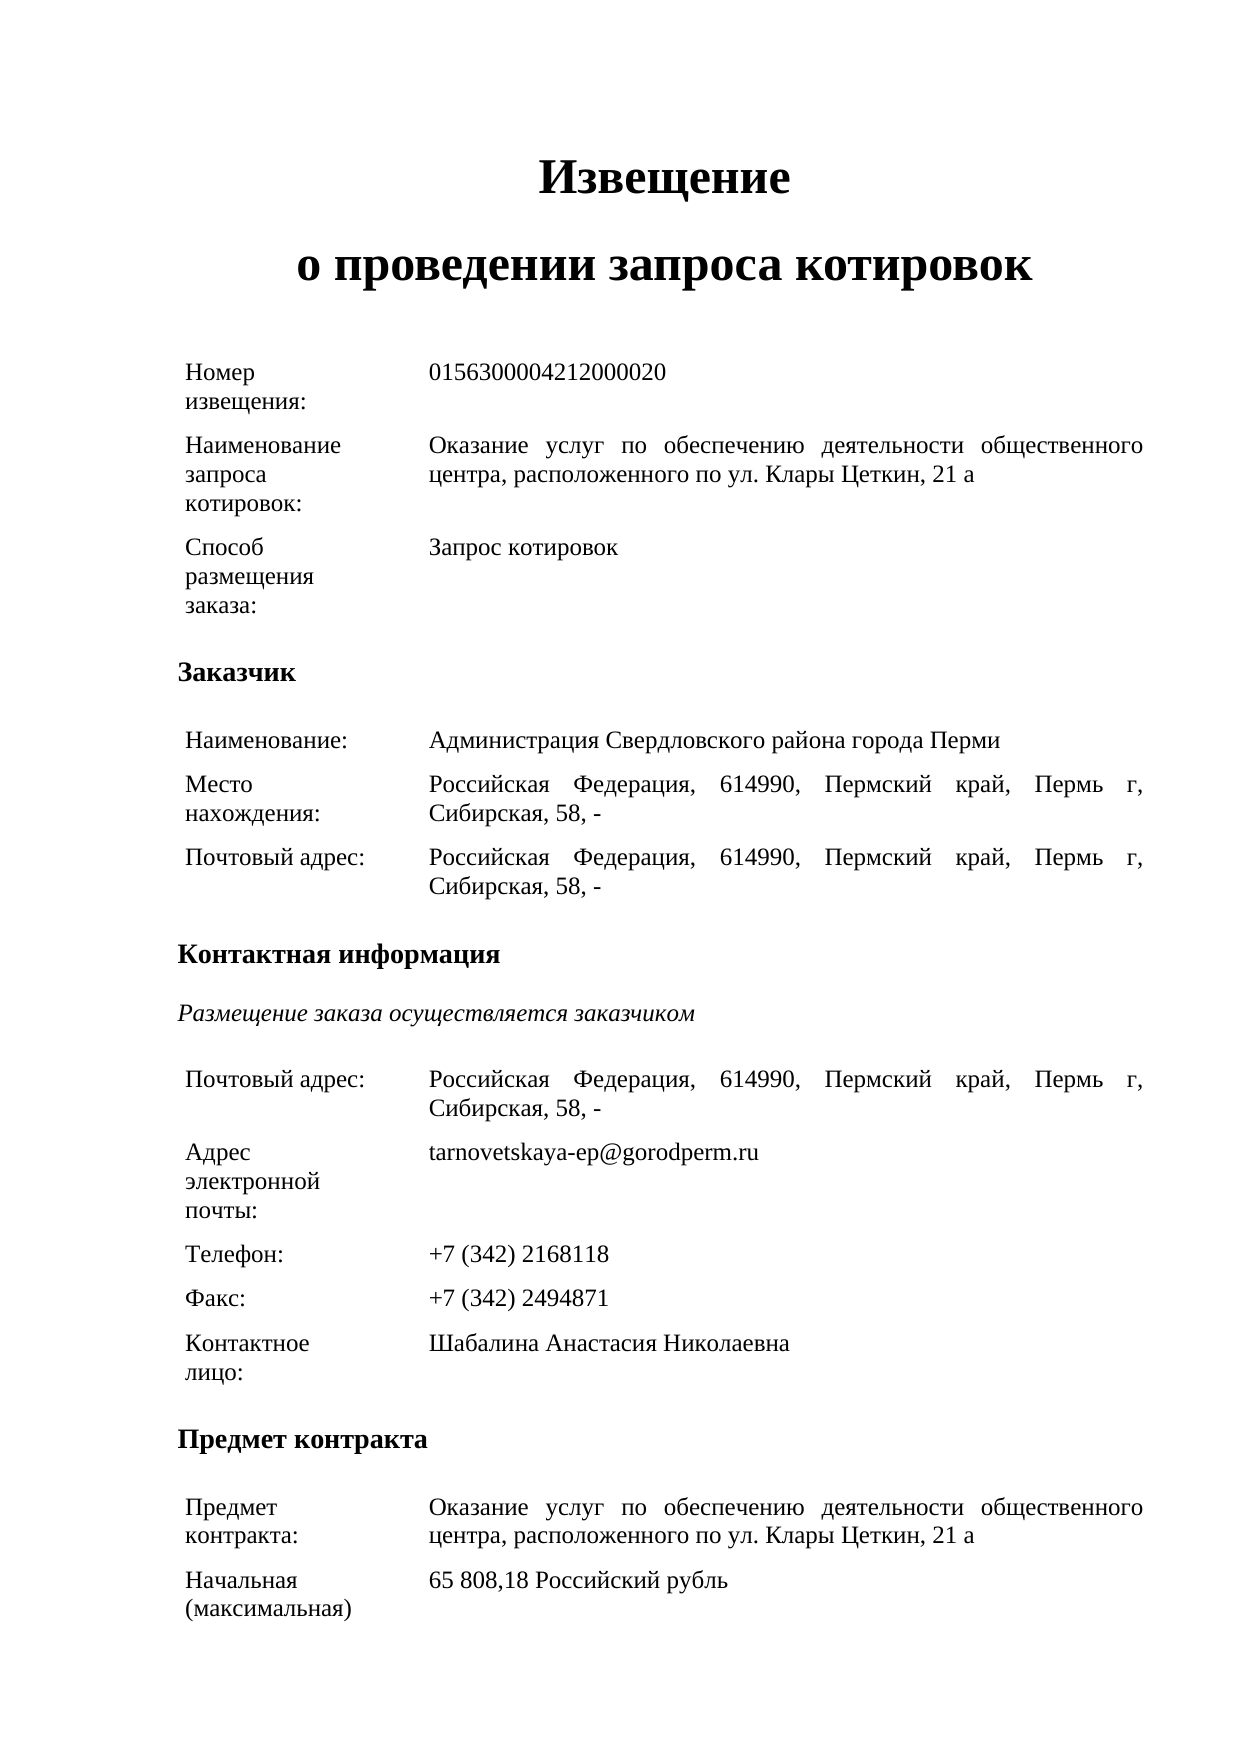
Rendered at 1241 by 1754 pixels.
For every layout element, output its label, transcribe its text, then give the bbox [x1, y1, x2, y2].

table_cell Запрос котировок [421, 524, 1152, 626]
table_header Оказание услуг по обеспечению деятельности общественного центра, расположенного по ул. Клары Цеткин, 21 а [421, 1484, 1152, 1557]
table_cell +7 (342) 2494871 [421, 1276, 1152, 1320]
table_cell Российская Федерация, 614990, Пермский край, Пермь г, Сибирская, 58, - [421, 761, 1152, 834]
table_cell +7 (342) 2168118 [421, 1231, 1152, 1276]
table_cell Российская Федерация, 614990, Пермский край, Пермь г, Сибирская, 58, - [421, 835, 1152, 908]
text Размещение заказа осуществляется заказчиком [177, 998, 1152, 1027]
table_cell Шабалина Анастасия Николаевна [421, 1320, 1152, 1393]
table_cell Контактное лицо: [177, 1320, 421, 1393]
text Заказчик [177, 655, 1152, 688]
table_header Наименование: [177, 717, 421, 761]
table_header 0156300004212000020 [421, 349, 1152, 422]
table_cell Факс: [177, 1276, 421, 1320]
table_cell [421, 1557, 1152, 1630]
text о проведении запроса котировок [177, 234, 1152, 291]
table_cell tarnovetskaya-ep@gorodperm.ru [421, 1129, 1152, 1231]
table_cell Телефон: [177, 1231, 421, 1276]
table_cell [177, 1557, 421, 1630]
table_cell Оказание услуг по обеспечению деятельности общественного центра, расположенного по ул. Клары Цеткин, 21 а [421, 423, 1152, 524]
table_header Предмет контракта: [177, 1484, 421, 1557]
text Предмет контракта [177, 1422, 1152, 1455]
table_cell Место нахождения: [177, 761, 421, 834]
table_cell Наименование запроса котировок: [177, 423, 421, 524]
table_cell Почтовый адрес: [177, 835, 421, 908]
text Контактная информация [177, 937, 1152, 969]
table_header Российская Федерация, 614990, Пермский край, Пермь г, Сибирская, 58, - [421, 1056, 1152, 1129]
text Извещение [177, 147, 1152, 205]
table_cell Способ размещения заказа: [177, 524, 421, 626]
table_header Почтовый адрес: [177, 1056, 421, 1129]
table_header Администрация Свердловского района города Перми [421, 717, 1152, 761]
table_cell Адрес электронной почты: [177, 1129, 421, 1231]
table_header Номер извещения: [177, 349, 421, 422]
